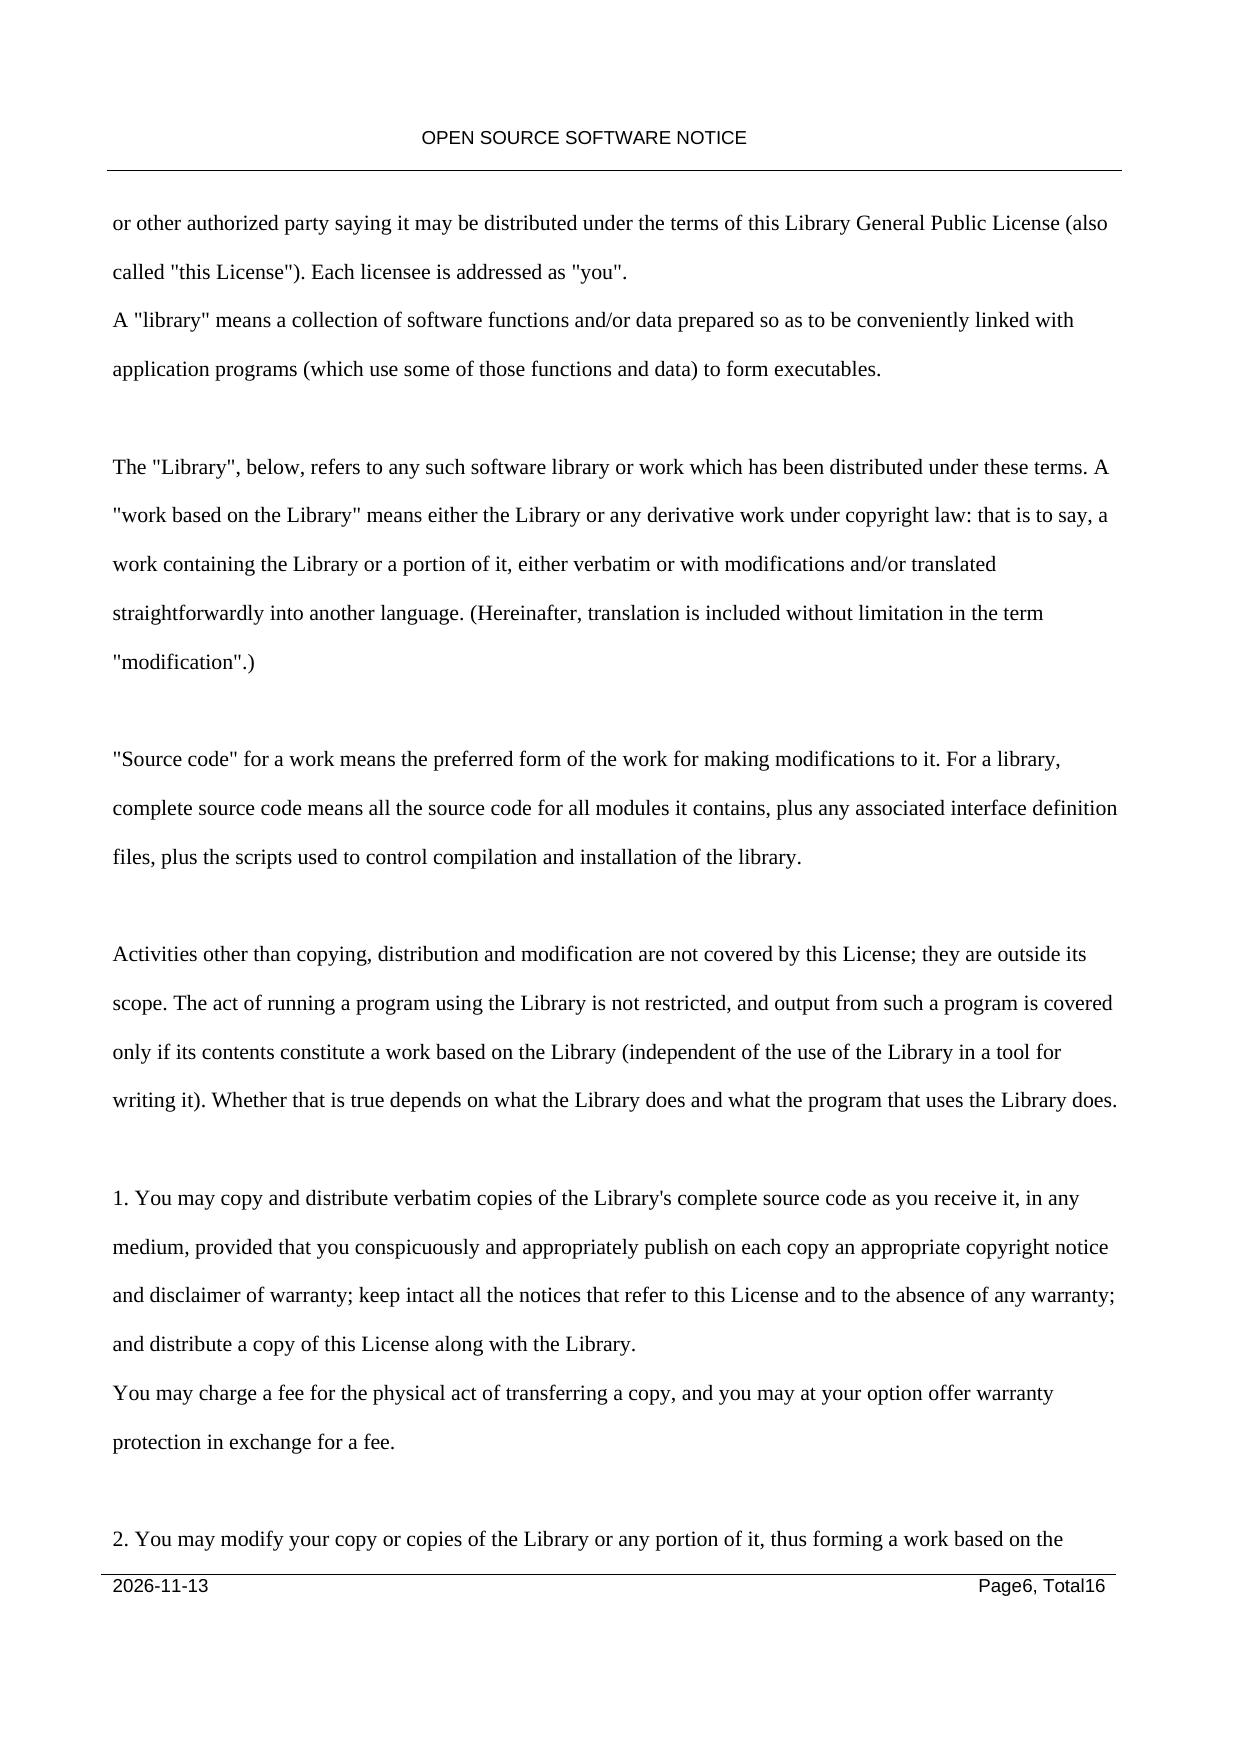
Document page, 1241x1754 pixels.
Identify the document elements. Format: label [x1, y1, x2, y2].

text [112, 206, 1128, 1555]
